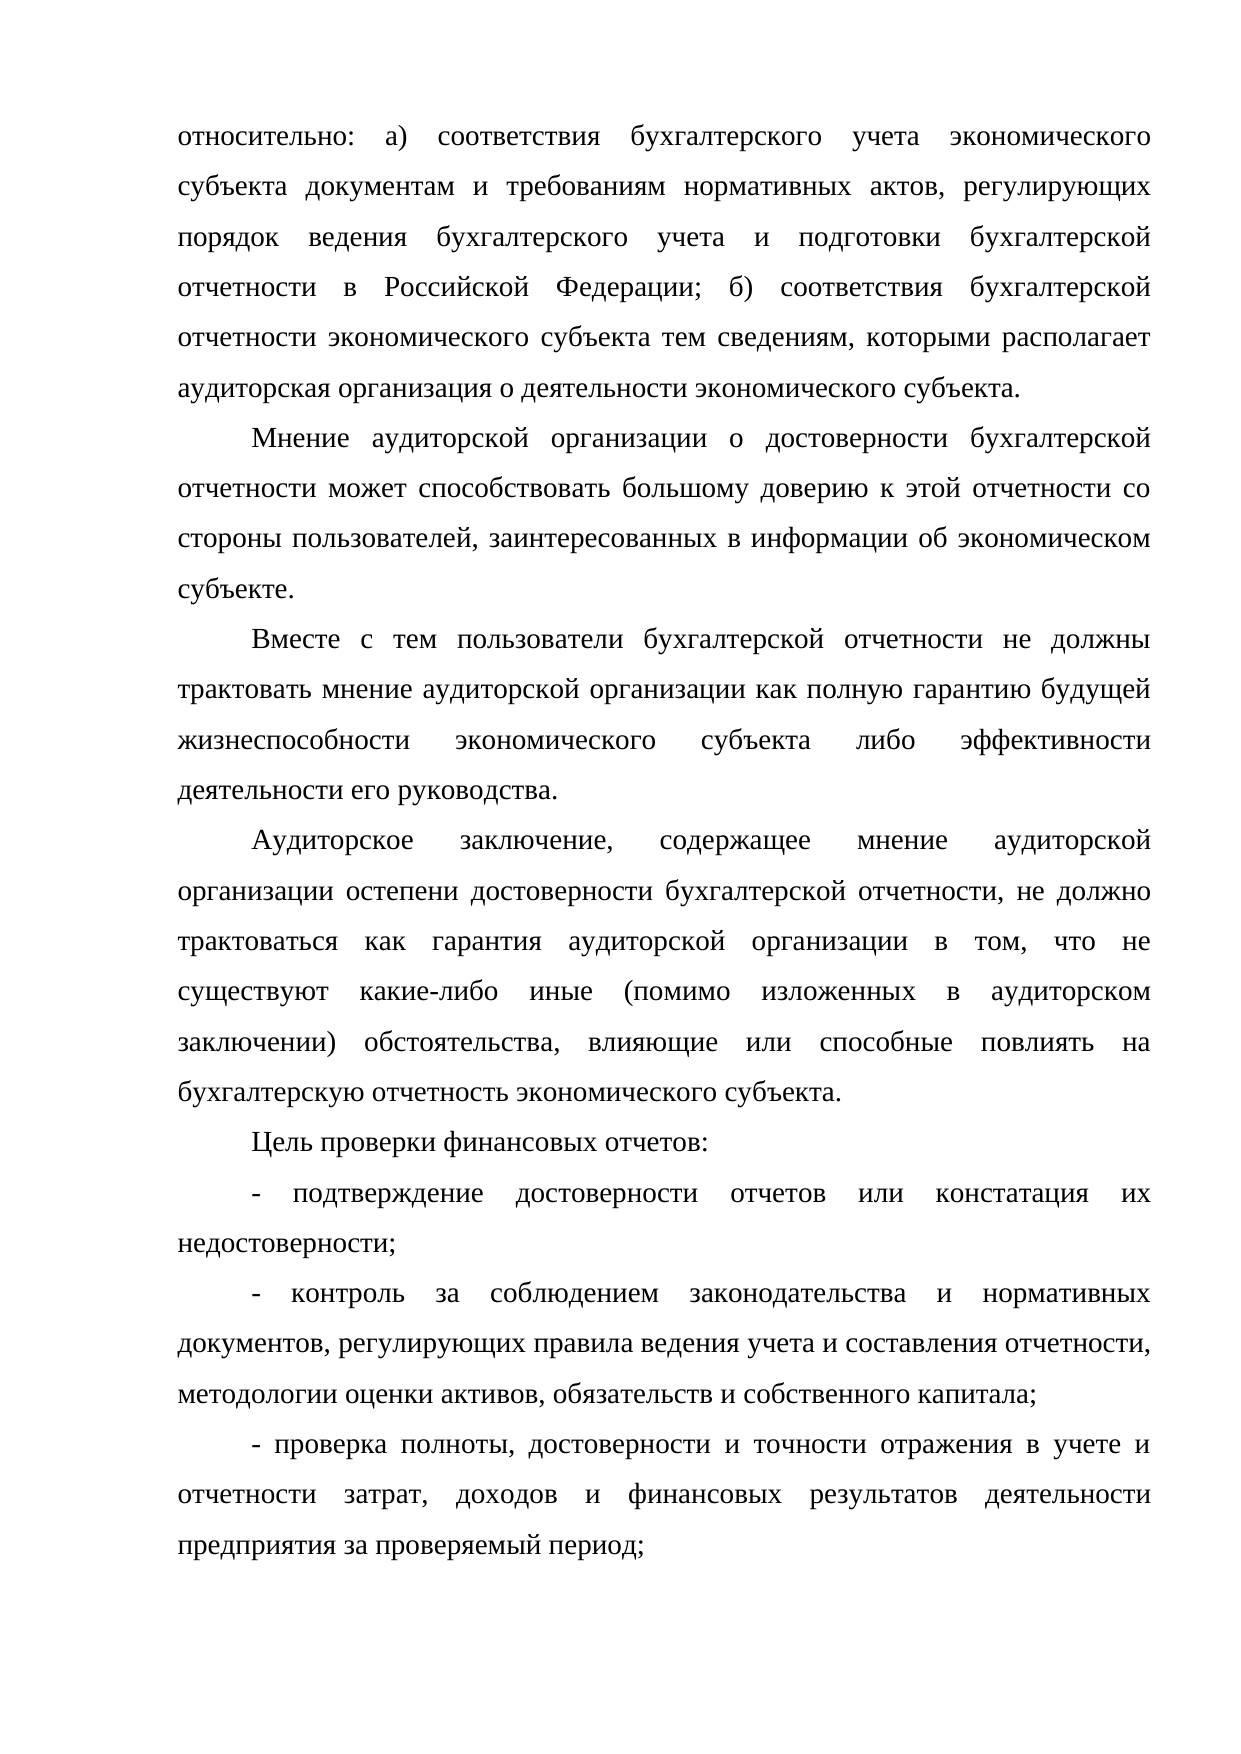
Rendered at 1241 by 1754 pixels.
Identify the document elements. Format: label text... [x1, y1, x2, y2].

text Цель проверки финансовых отчетов: [177, 1124, 1152, 1158]
text - контроль за соблюдением законодательства и нормативных документов, регулирующих правила ведения учета и составления отчетности, методологии оценки активов, обязательств и собственного капитала; [177, 1275, 1152, 1409]
text Вместе с тем пользователи бухгалтерской отчетности не должны трактовать мнение аудиторской организации как полную гарантию будущей жизнеспособности экономического субъекта либо эффективности деятельности его руководства. [177, 621, 1152, 806]
text - проверка полноты, достоверности и точности отражения в учете и отчетности затрат, доходов и финансовых результатов деятельности предприятия за проверяемый период; [177, 1426, 1152, 1560]
text Аудиторское заключение, содержащее мнение аудиторской организации остепени достоверности бухгалтерской отчетности, не должно трактоваться как гарантия аудиторской организации в том, что не существуют какие-либо иные (помимо изложенных в аудиторском заключении) обстоятельства, влияющие или способные повлиять на бухгалтерскую отчетность экономического субъекта. [177, 822, 1152, 1108]
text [177, 118, 1152, 403]
text Мнение аудиторской организации о достоверности бухгалтерской отчетности может способствовать большому доверию к этой отчетности со стороны пользователей, заинтересованных в информации об экономическом субъекте. [177, 420, 1152, 604]
text - подтверждение достоверности отчетов или констатация их недостоверности; [177, 1175, 1152, 1258]
